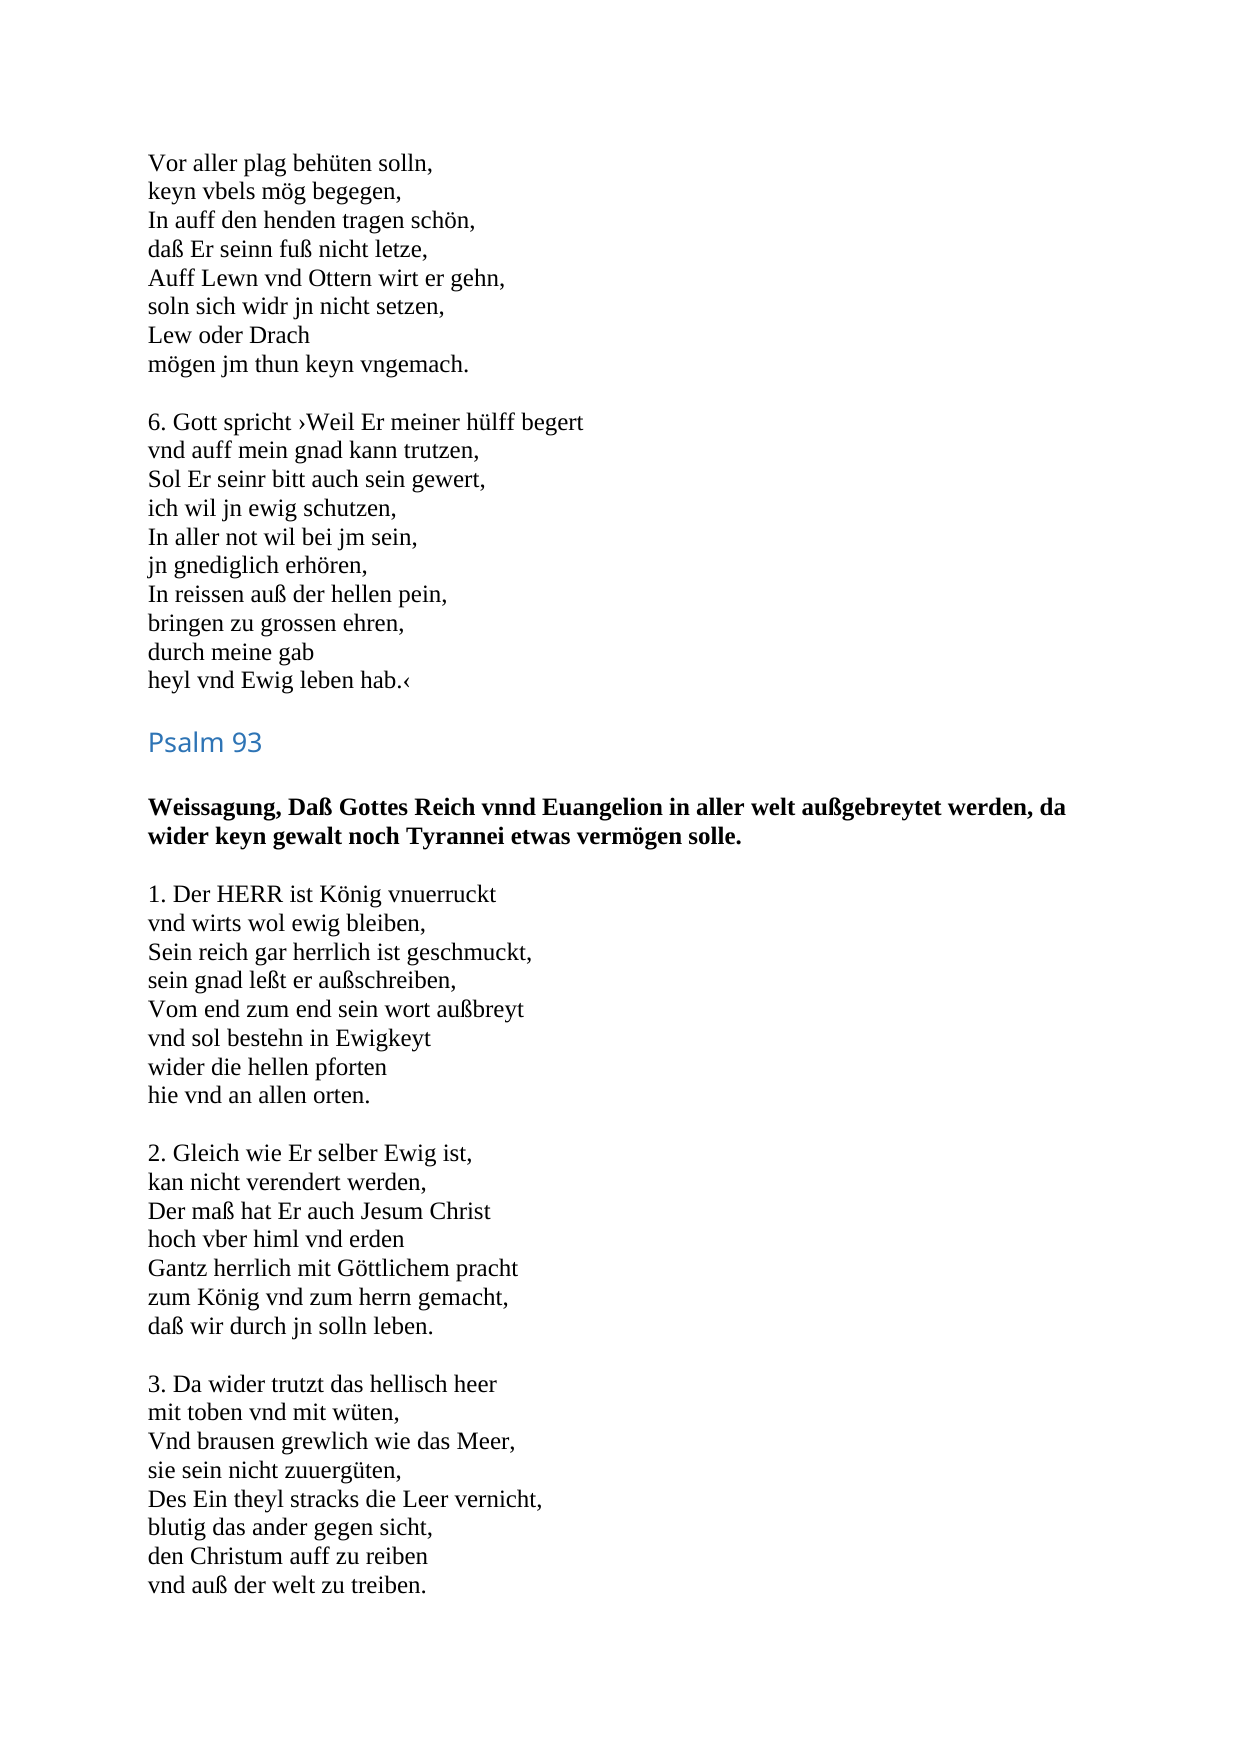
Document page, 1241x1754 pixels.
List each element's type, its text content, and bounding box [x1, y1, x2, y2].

text 1. Der HERR ist König vnuerruckt vnd wirts wol ewig bleiben, Sein reich gar herrlich ist geschmuckt, sein gnad leßt er außschreiben, Vom end zum end sein wort außbreyt vnd sol bestehn in Ewigkeyt wider die hellen pforten hie vnd an allen orten. [148, 879, 1093, 1109]
subtitle Psalm 93 [148, 723, 1093, 760]
text 6. Gott spricht ›Weil Er meiner hülff begert vnd auff mein gnad kann trutzen, Sol Er seinr bitt auch sein gewert, ich wil jn ewig schutzen, In aller not wil bei jm sein, jn gnediglich erhören, In reissen auß der hellen pein, bringen zu grossen ehren, durch meine gab heyl vnd Ewig leben hab.‹ [148, 407, 1093, 694]
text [148, 148, 1093, 378]
text 3. Da wider trutzt das hellisch heer mit toben vnd mit wüten, Vnd brausen grewlich wie das Meer, sie sein nicht zuuergüten, Des Ein theyl stracks die Leer vernicht, blutig das ander gegen sicht, den Christum auff zu reiben vnd auß der welt zu treiben. [148, 1369, 1093, 1599]
text Weissagung, Daß Gottes Reich vnnd Euangelion in aller welt außgebreytet werden, da wider keyn gewalt noch Tyrannei etwas vermögen solle. [148, 792, 1093, 850]
text 2. Gleich wie Er selber Ewig ist, kan nicht verendert werden, Der maß hat Er auch Jesum Christ hoch vber himl vnd erden Gantz herrlich mit Göttlichem pracht zum König vnd zum herrn gemacht, daß wir durch jn solln leben. [148, 1138, 1093, 1339]
